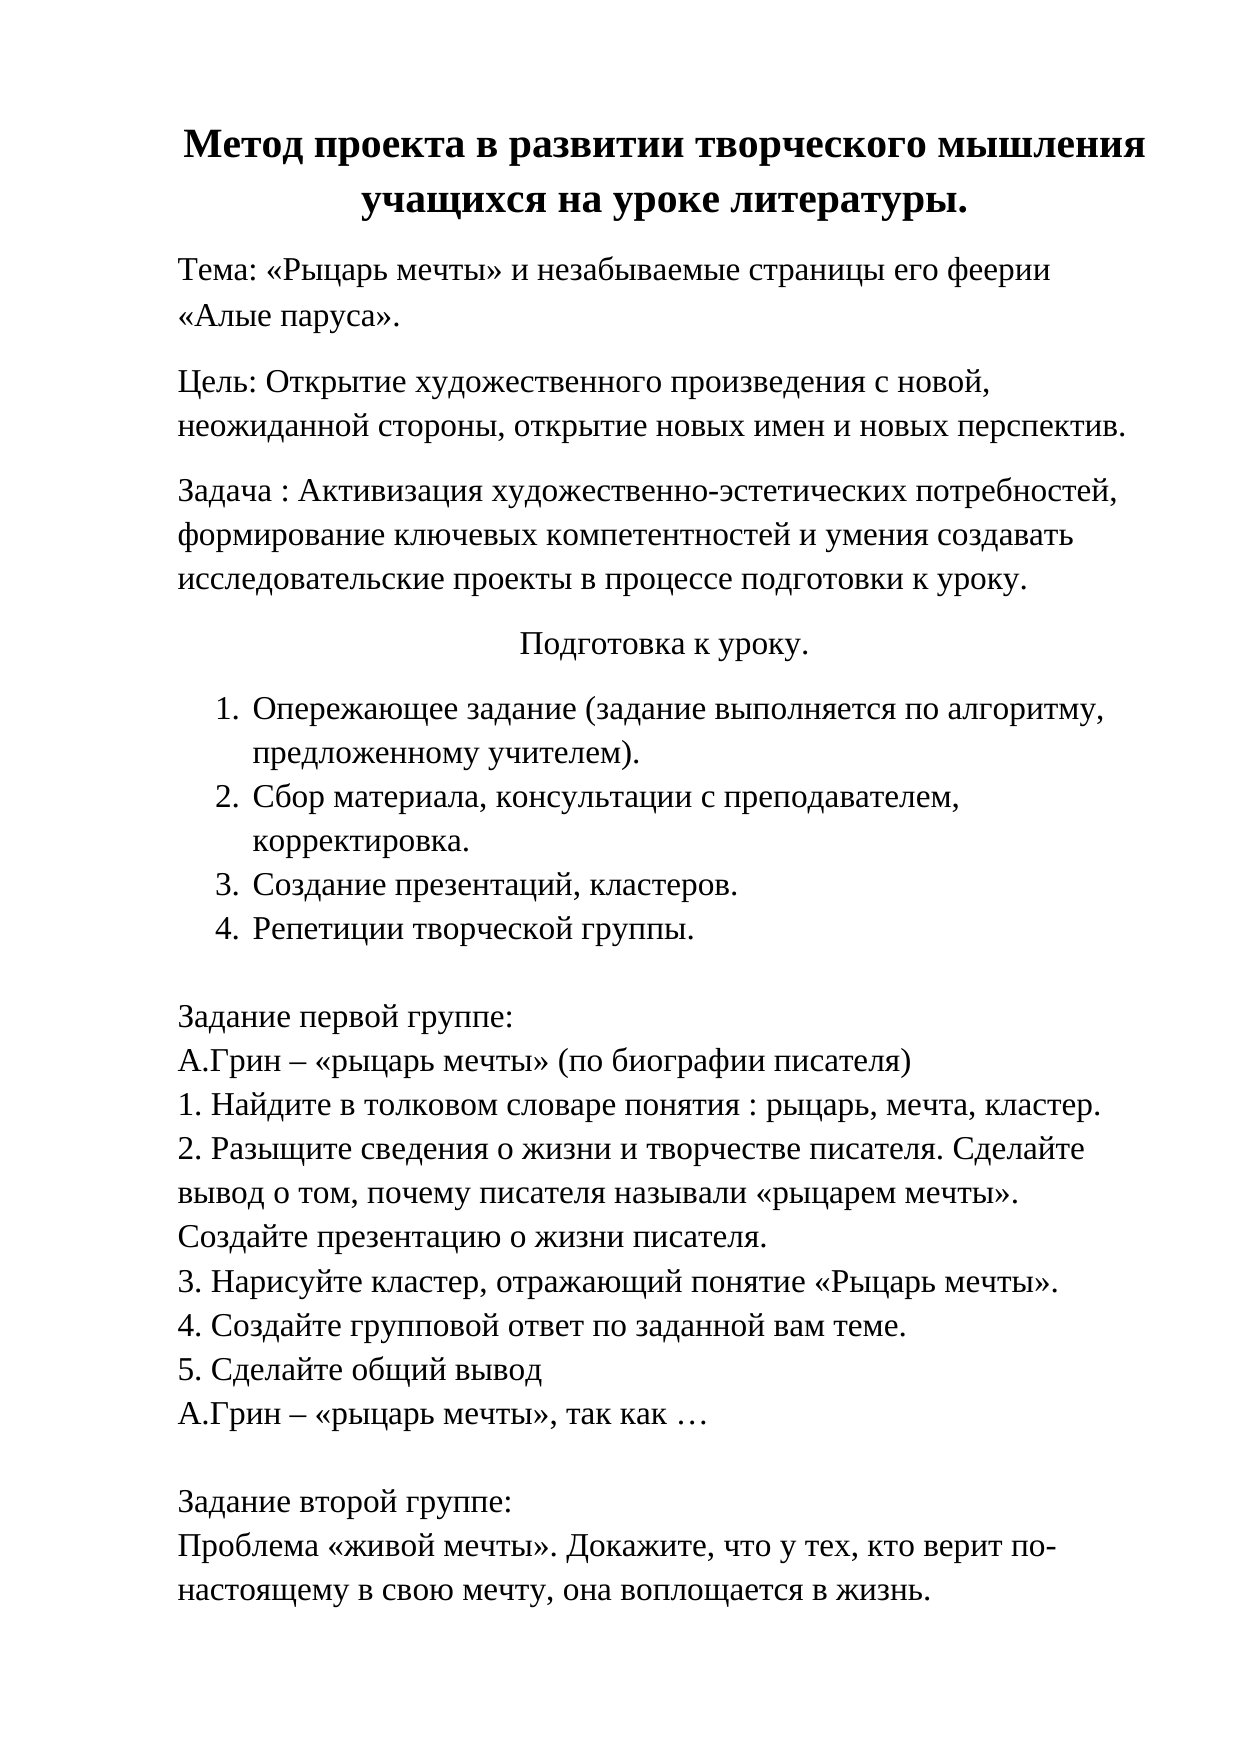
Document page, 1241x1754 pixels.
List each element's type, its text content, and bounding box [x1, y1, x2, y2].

list Проблема «живой мечты». Докажите, что у тех, кто верит по-настоящему в свою мечту, она воплощается в жизнь. [177, 1525, 1152, 1608]
text Задача : Активизация художественно-эстетических потребностей, формирование ключевых компетентностей и умения создавать исследовательские проекты в процессе подготовки к уроку. [177, 470, 1152, 597]
list 4. Создайте групповой ответ по заданной вам теме. [177, 1305, 1152, 1343]
list 3. Нарисуйте кластер, отражающий понятие «Рыцарь мечты». [177, 1261, 1152, 1299]
list Задание второй группе: [177, 1481, 1152, 1519]
text Тема: «Рыцарь мечты» и незабываемые страницы его феерии «Алые паруса». [177, 249, 1152, 334]
list 5. Сделайте общий вывод [177, 1349, 1152, 1387]
list Задание первой группе: [177, 996, 1152, 1035]
list А.Грин – «рыцарь мечты» (по биографии писателя) [177, 1041, 1152, 1079]
list 2. Разыщите сведения о жизни и творчестве писателя. Сделайте вывод о том, почему писателя называли «рыцарем мечты». Создайте презентацию о жизни писателя. [177, 1129, 1152, 1255]
list 1. Найдите в толковом словаре понятия : рыцарь, мечта, кластер. [177, 1084, 1152, 1123]
text Подготовка к уроку. [177, 623, 1152, 661]
list Опережающее задание (задание выполняется по алгоритму, предложенному учителем). [215, 688, 1152, 770]
text Цель: Открытие художественного произведения с новой, неожиданной стороны, открытие новых имен и новых перспектив. [177, 361, 1152, 443]
text Метод проекта в развитии творческого мышления учащихся на уроке литературы. [177, 118, 1152, 221]
list А.Грин – «рыцарь мечты», так как … [177, 1393, 1152, 1431]
list Сбор материала, консультации с преподавателем, корректировка. [215, 776, 1152, 858]
list Репетиции творческой группы. [215, 908, 1152, 947]
list Создание презентаций, кластеров. [215, 864, 1152, 903]
